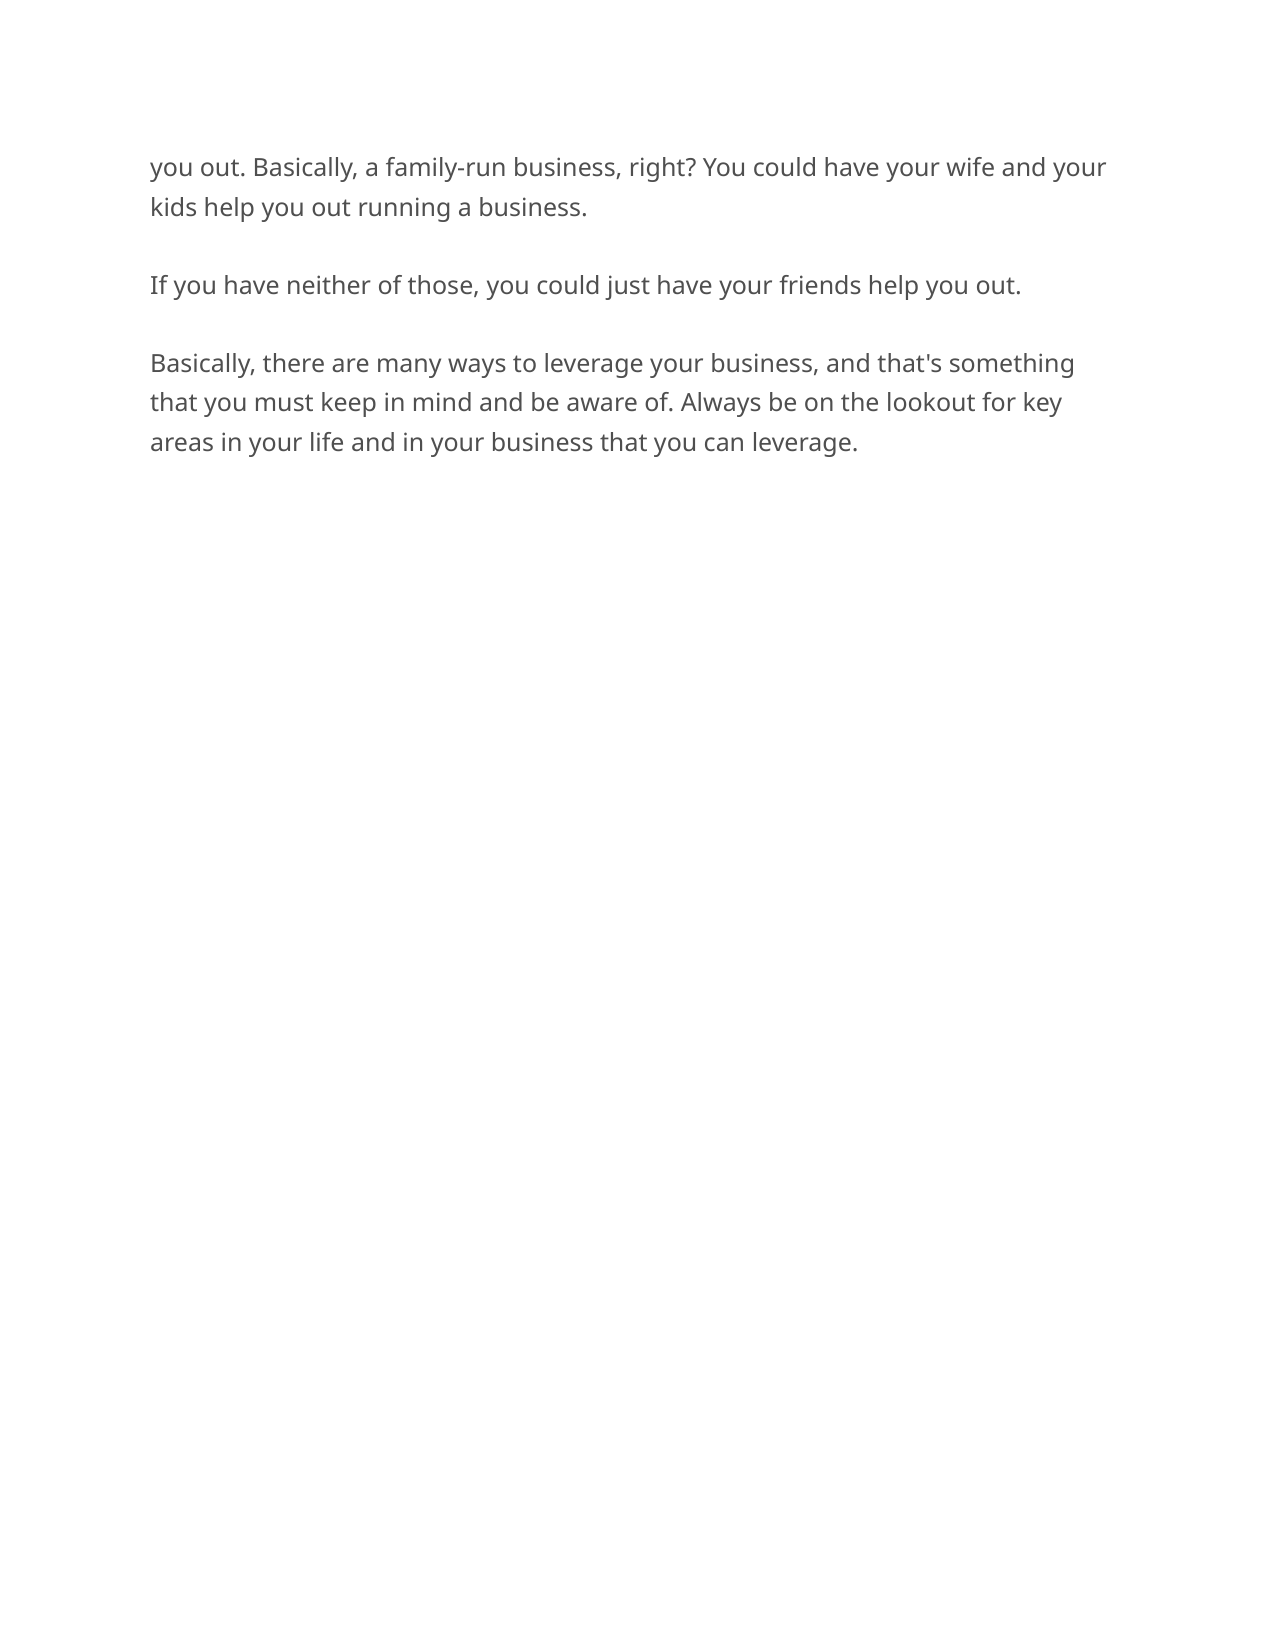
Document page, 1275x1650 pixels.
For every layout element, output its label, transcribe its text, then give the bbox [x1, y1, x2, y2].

text If you have neither of those, you could just have your friends help you out. [150, 267, 1125, 302]
text Basically, there are many ways to leverage your business, and that's something that you must keep in mind and be aware of. Always be on the lookout for key areas in your life and in your business that you can leverage. [150, 346, 1125, 458]
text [150, 150, 1125, 223]
